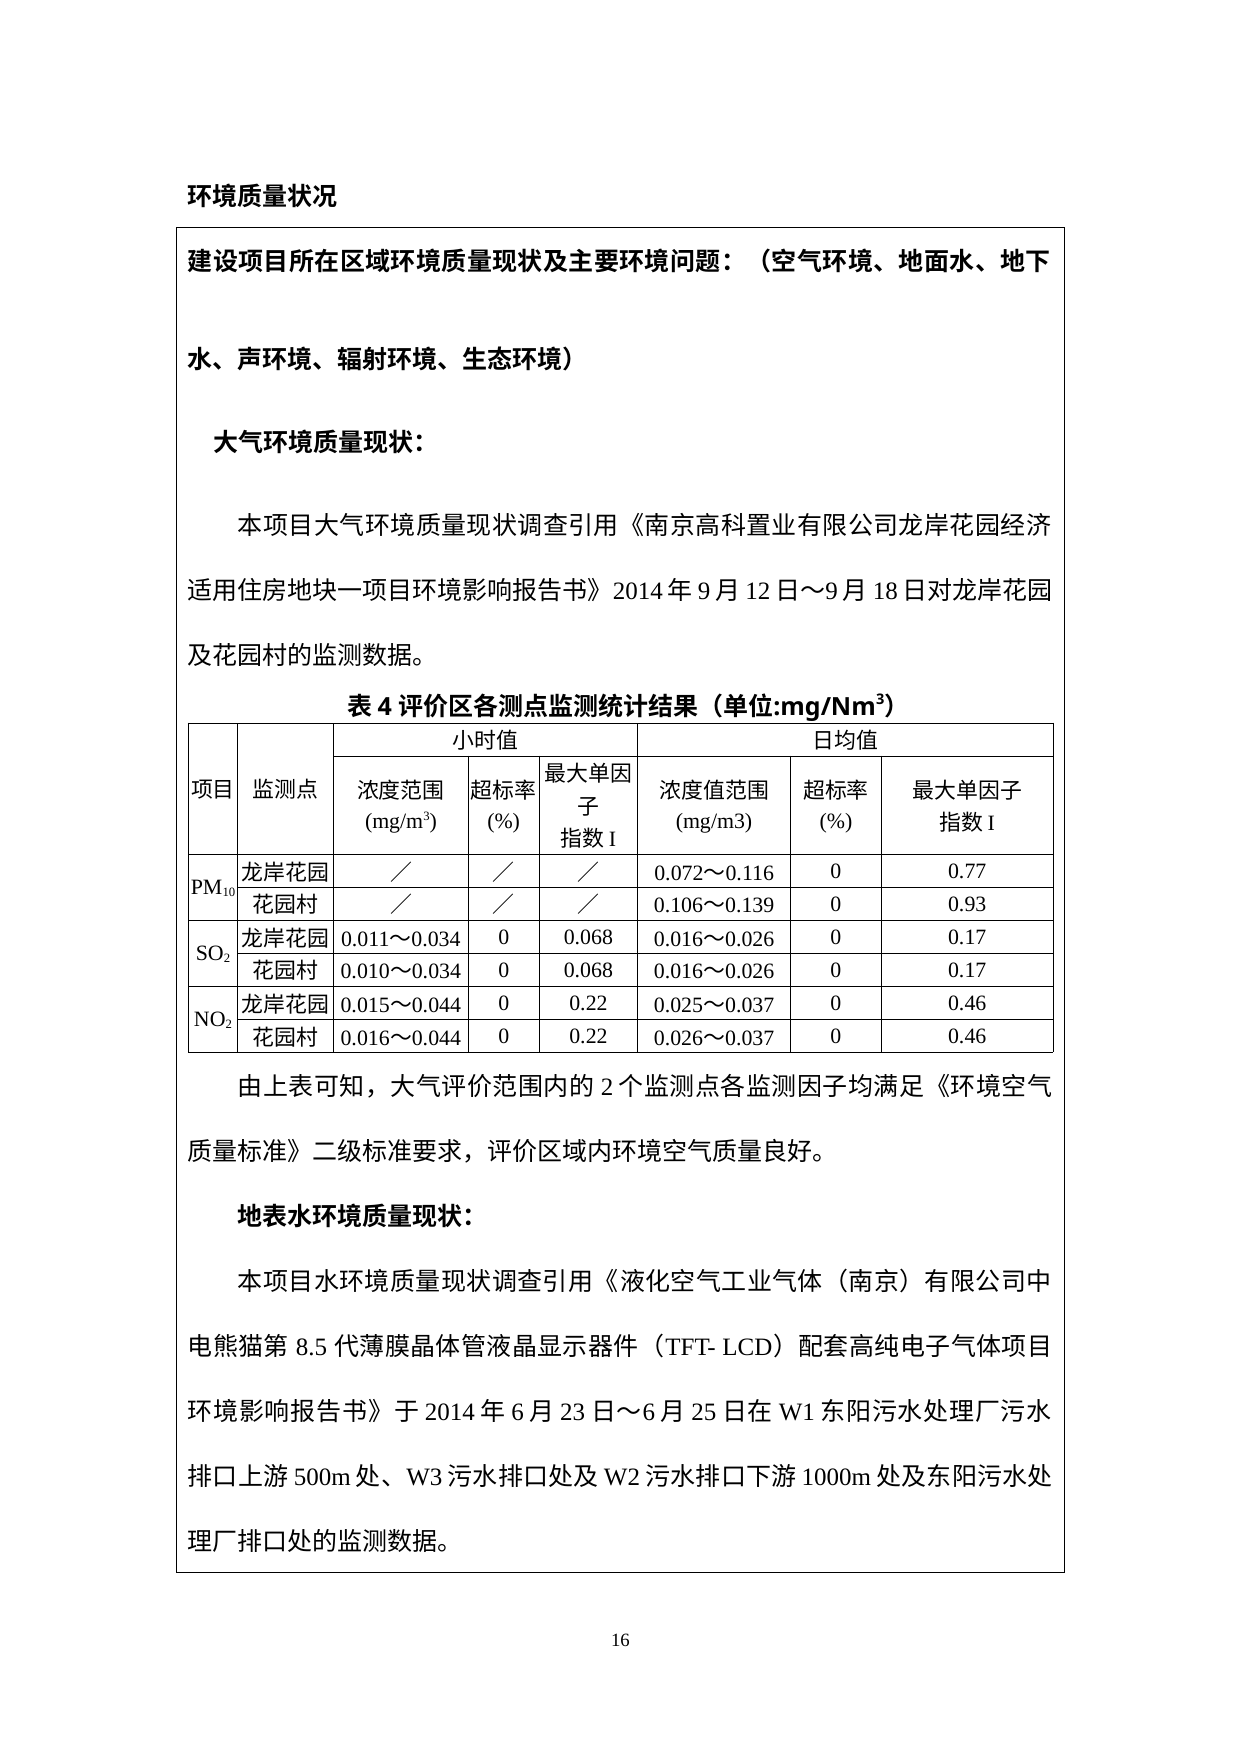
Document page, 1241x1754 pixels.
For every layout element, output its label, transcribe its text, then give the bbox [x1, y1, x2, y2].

text 环境质量状况 [187, 162, 1053, 227]
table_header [177, 228, 1064, 1572]
